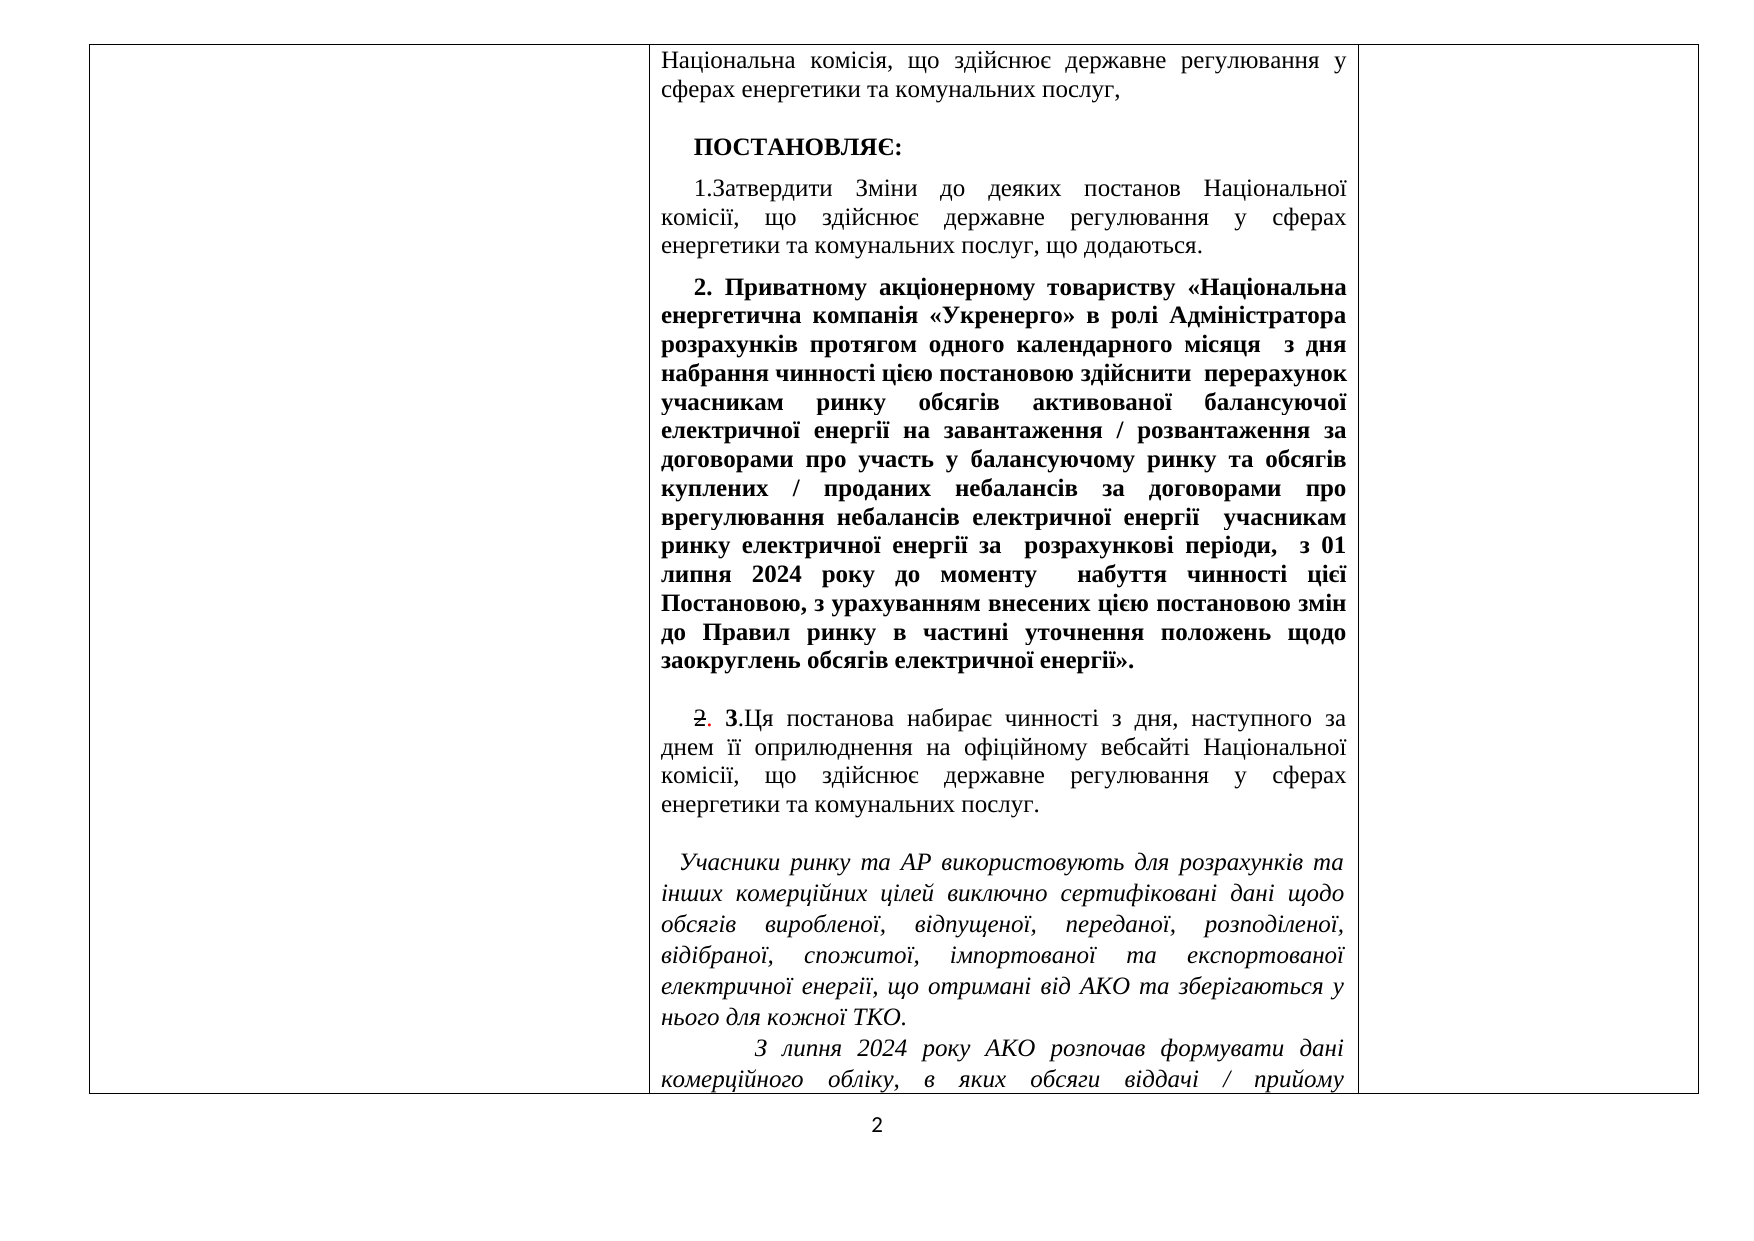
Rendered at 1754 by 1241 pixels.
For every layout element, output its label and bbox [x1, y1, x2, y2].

table_cell [1359, 45, 1698, 1093]
table_cell [650, 45, 1358, 1093]
